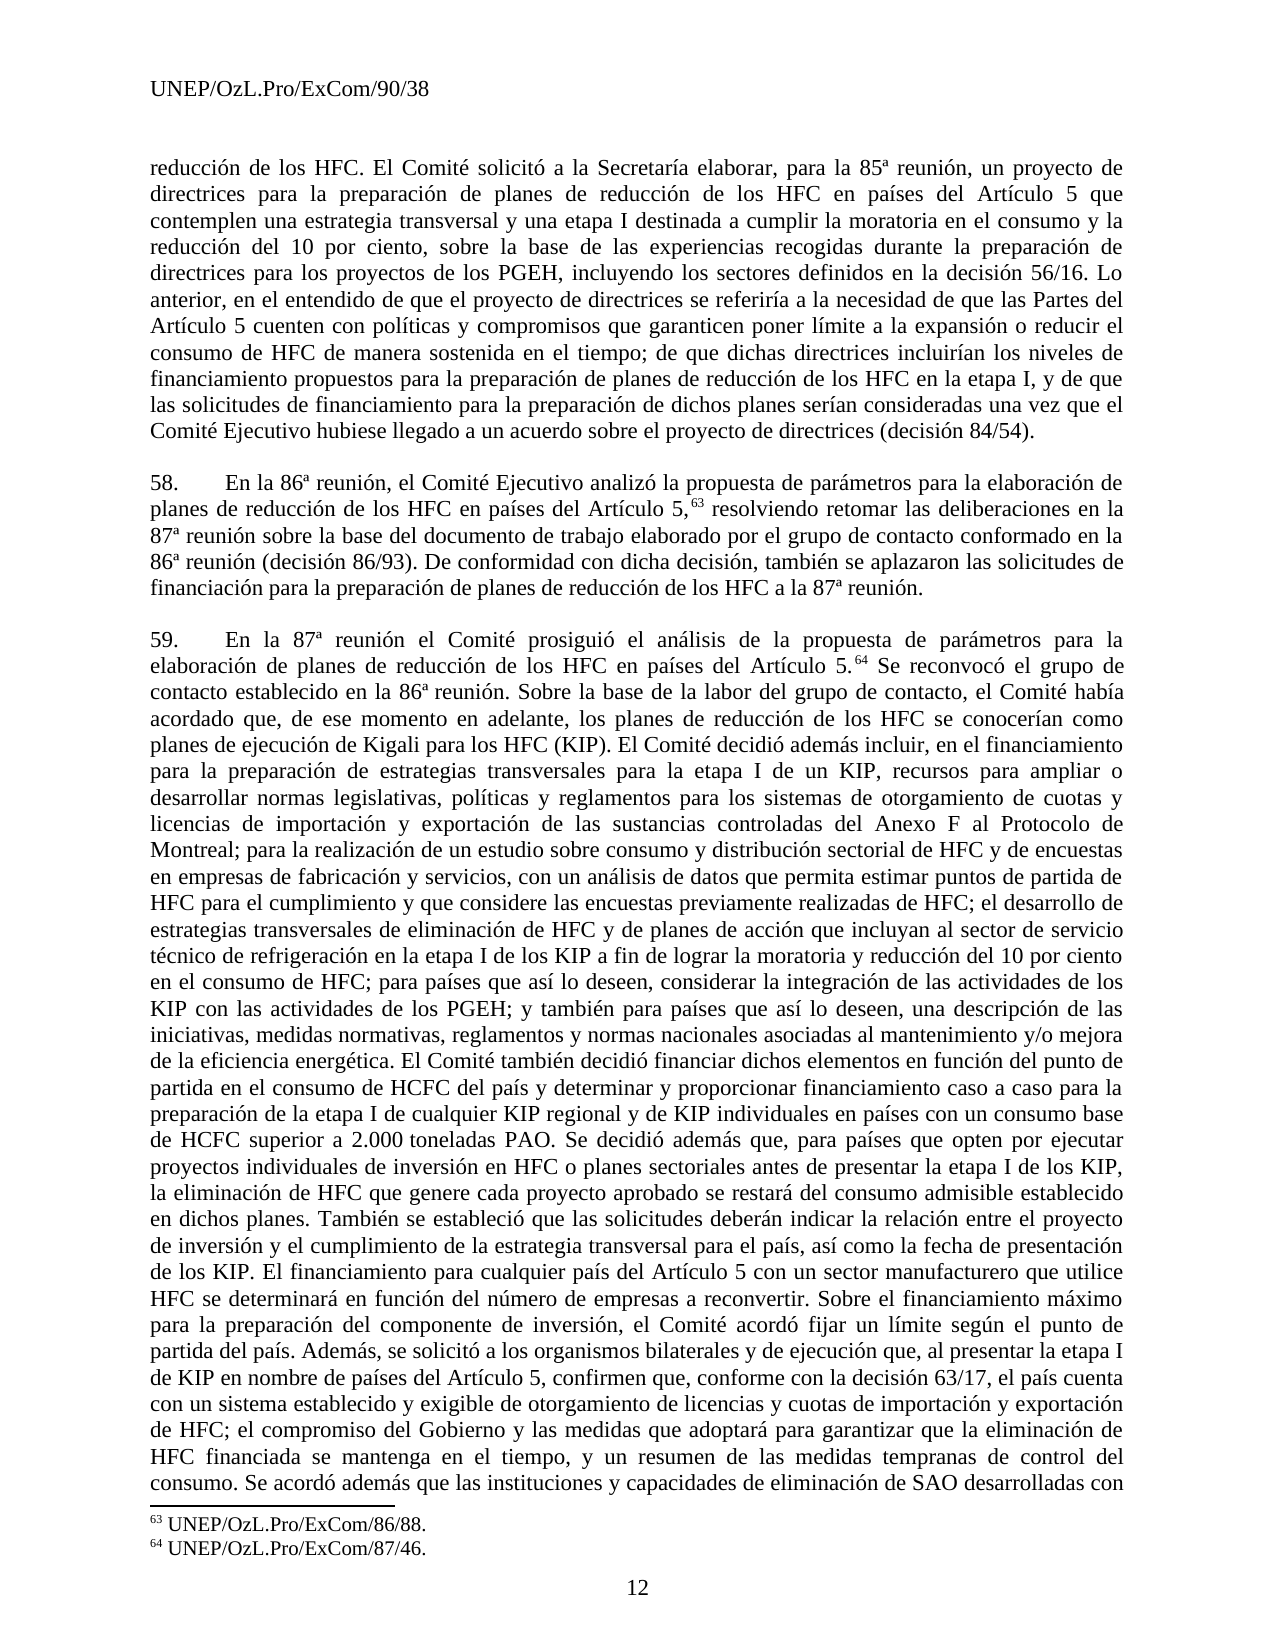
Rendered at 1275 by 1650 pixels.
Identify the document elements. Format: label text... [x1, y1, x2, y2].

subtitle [150, 626, 1125, 1495]
subtitle En la 86ª reunión, el Comité Ejecutivo analizó la propuesta de parámetros para la elaboración de planes de reducción de los HFC en países del Artículo 5, resolviendo retomar las deliberaciones en la 87ª reunión sobre la base del documento de trabajo elaborado por el grupo de contacto conformado en la 86ª reunión (decisión 86/93). De conformidad con dicha decisión, también se aplazaron las solicitudes de financiación para la preparación de planes de reducción de los HFC a la 87ª reunión. [150, 469, 1125, 601]
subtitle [150, 154, 1125, 444]
